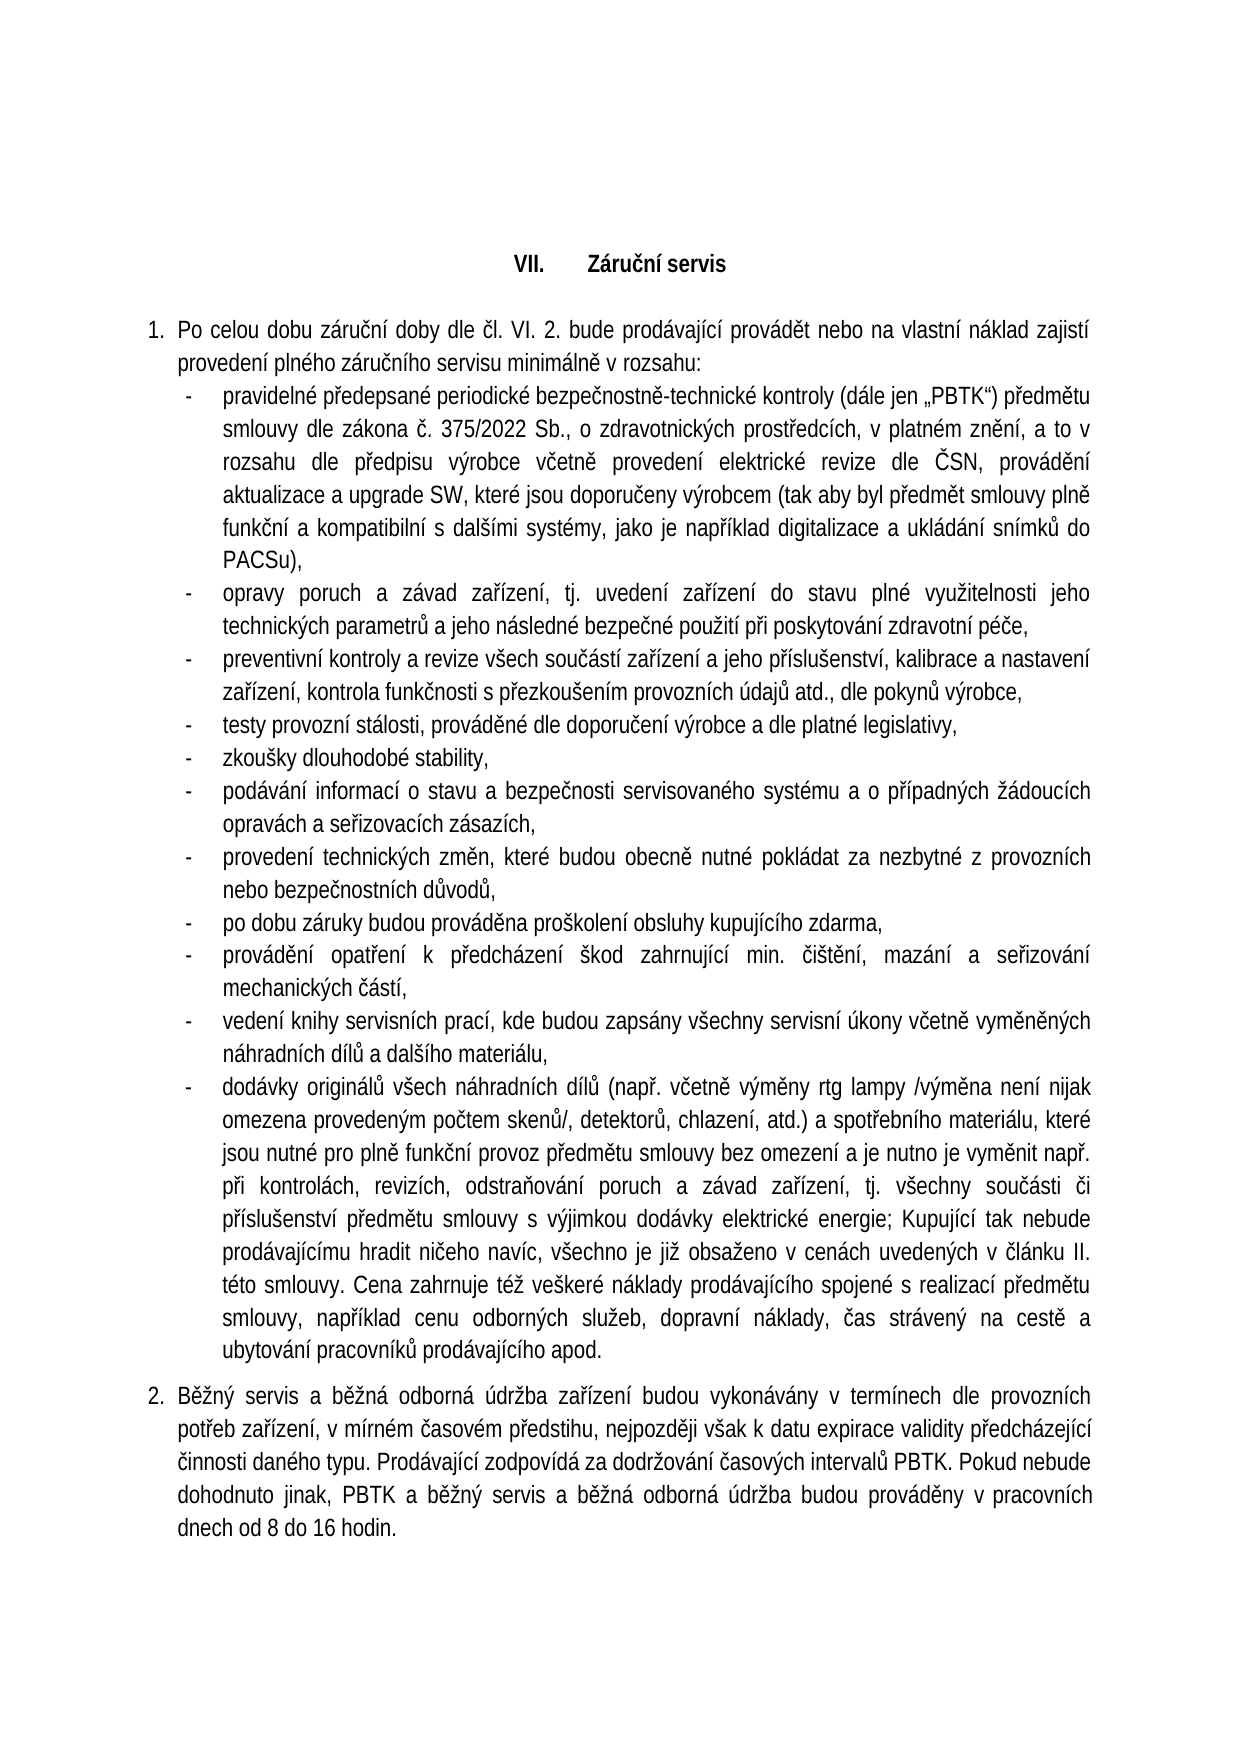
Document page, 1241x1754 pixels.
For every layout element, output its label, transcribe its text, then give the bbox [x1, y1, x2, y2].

list vedení knihy servisních prací, kde budou zapsány všechny servisní úkony včetně vyměněných náhradních dílů a dalšího materiálu, [185, 1006, 1093, 1068]
list Záruční servis [148, 249, 1093, 278]
list testy provozní stálosti, prováděné dle doporučení výrobce a dle platné legislativy, [185, 710, 1093, 739]
list provádění opatření k předcházení škod zahrnující min. čištění, mazání a seřizování mechanických částí, [185, 941, 1093, 1002]
list po dobu záruky budou prováděna proškolení obsluhy kupujícího zdarma, [185, 908, 1093, 936]
list dodávky originálů všech náhradních dílů (např. včetně výměny rtg lampy /výměna není nijak omezena provedeným počtem skenů/, detektorů, chlazení, atd.) a spotřebního materiálu, které jsou nutné pro plně funkční provoz předmětu smlouvy bez omezení a je nutno je vyměnit např. při kontrolách, revizích, odstraňování poruch a závad zařízení, tj. všechny součásti či příslušenství předmětu smlouvy s výjimkou dodávky elektrické energie; Kupující tak nebude prodávajícímu hradit ničeho navíc, všechno je již obsaženo v cenách uvedených v článku II. této smlouvy. Cena zahrnuje též veškeré náklady prodávajícího spojené s realizací předmětu smlouvy, například cenu odborných služeb, dopravní náklady, čas strávený na cestě a ubytování pracovníků prodávajícího apod. [185, 1072, 1093, 1364]
list provedení technických změn, které budou obecně nutné pokládat za nezbytné z provozních nebo bezpečnostních důvodů, [185, 842, 1093, 903]
list zkoušky dlouhodobé stability, [185, 743, 1093, 772]
list preventivní kontroly a revize všech součástí zařízení a jeho příslušenství, kalibrace a nastavení zařízení, kontrola funkčnosti s přezkoušením provozních údajů atd., dle pokynů výrobce, [185, 644, 1093, 706]
list Po celou dobu záruční doby dle čl. VI. 2. bude prodávající provádět nebo na vlastní náklad zajistí provedení plného záručního servisu minimálně v rozsahu: [148, 315, 1093, 377]
list podávání informací o stavu a bezpečnosti servisovaného systému a o případných žádoucích opravách a seřizovacích zásazích, [185, 776, 1093, 837]
list Běžný servis a běžná odborná údržba zařízení budou vykonávány v termínech dle provozních potřeb zařízení, v mírném časovém předstihu, nejpozději však k datu expirace validity předcházející činnosti daného typu. Prodávající zodpovídá za dodržování časových intervalů PBTK. Pokud nebude dohodnuto jinak, PBTK a běžný servis a běžná odborná údržba budou prováděny v pracovních dnech od 8 do 16 hodin. [148, 1381, 1093, 1541]
list pravidelné předepsané periodické bezpečnostně-technické kontroly (dále jen „PBTK“) předmětu smlouvy dle zákona č. 375/2022 Sb., o zdravotnických prostředcích, v platném znění, a to v rozsahu dle předpisu výrobce včetně provedení elektrické revize dle ČSN, provádění aktualizace a upgrade SW, které jsou doporučeny výrobcem (tak aby byl předmět smlouvy plně funkční a kompatibilní s dalšími systémy, jako je například digitalizace a ukládání snímků do PACSu), [185, 381, 1093, 574]
list opravy poruch a závad zařízení, tj. uvedení zařízení do stavu plné využitelnosti jeho technických parametrů a jeho následné bezpečné použití při poskytování zdravotní péče, [185, 578, 1093, 640]
